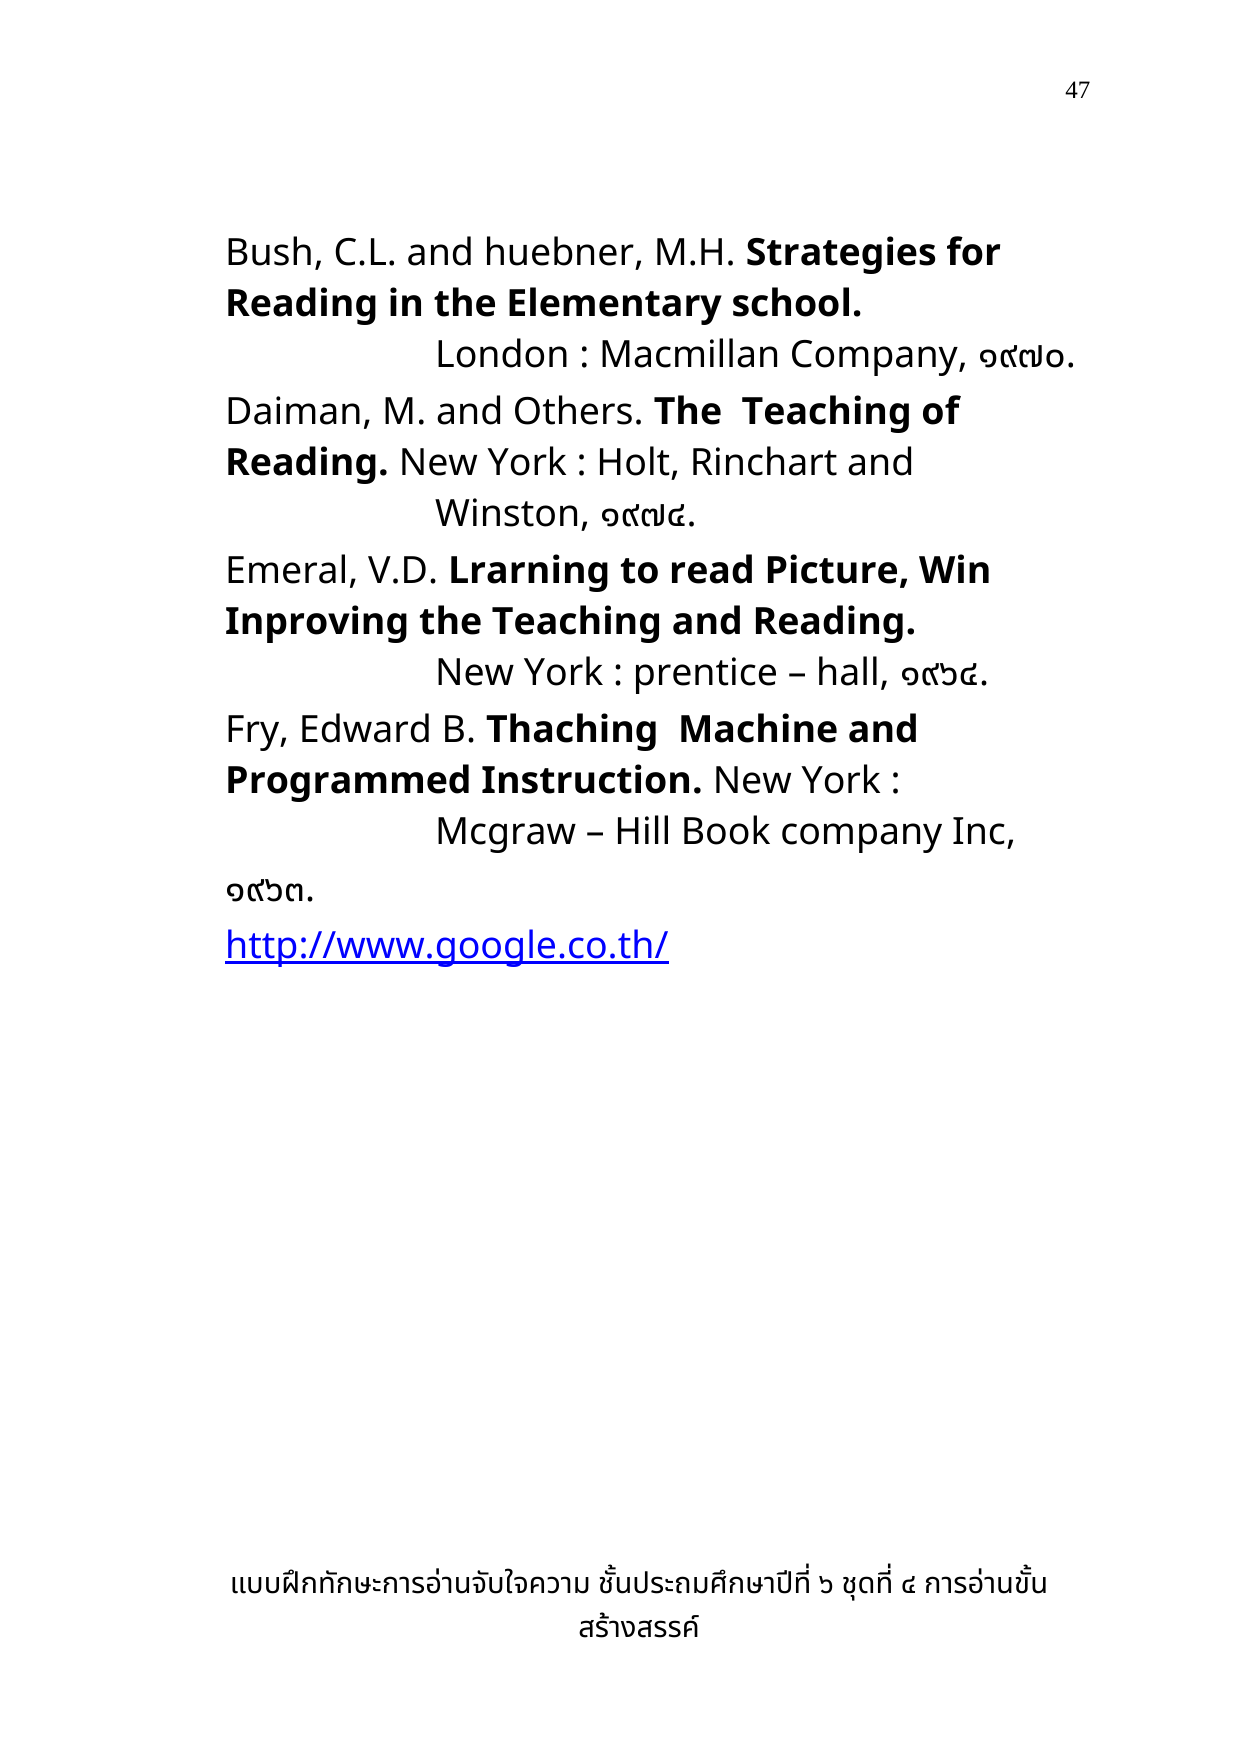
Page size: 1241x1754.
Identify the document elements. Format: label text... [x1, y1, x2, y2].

text Daiman, M. and Others. The Teaching of Reading. New York : Holt, Rinchart and [225, 384, 1090, 486]
text http://www.google.co.th/ [225, 918, 1090, 969]
text กกกกกกกกกWinston, ๑๙๗๔. [225, 486, 1090, 543]
text กกกกกกกกกMcgraw – Hill Book company Inc, ๑๙๖๓. [225, 804, 1090, 918]
text Fry, Edward B. Thaching Machine and Programmed Instruction. New York : [225, 702, 1090, 804]
text Emeral, V.D. Lrarning to read Picture, Win Inproving the Teaching and Reading. [225, 543, 1090, 645]
text กกกกกกกกกNew York : prentice – hall, ๑๙๖๔. [225, 645, 1090, 702]
text Bush, C.L. and huebner, M.H. Strategies for Reading in the Elementary school. [225, 225, 1090, 327]
text กกกกกกกกกLondon : Macmillan Company, ๑๙๗๐. [225, 327, 1090, 384]
